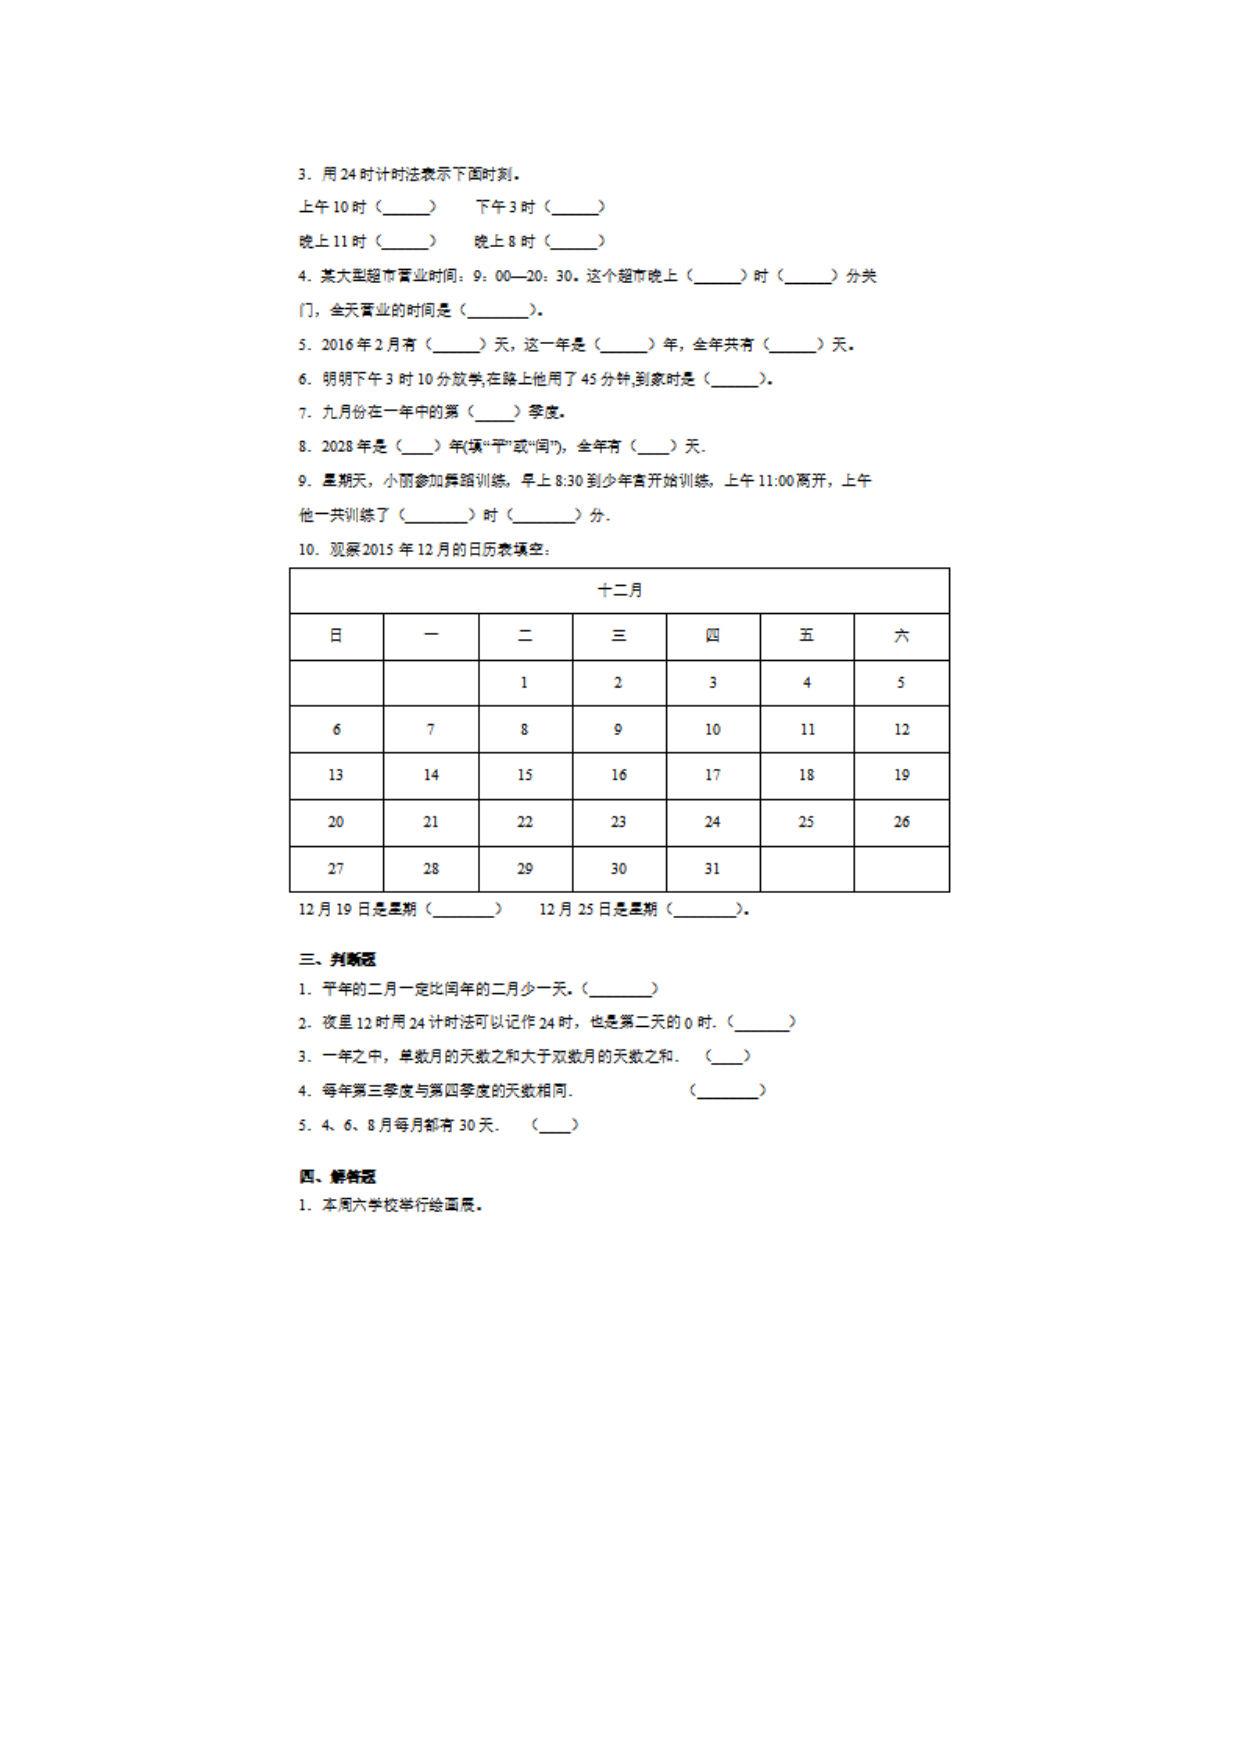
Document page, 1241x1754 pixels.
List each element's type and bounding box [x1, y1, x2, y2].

picture [269, 162, 971, 1234]
